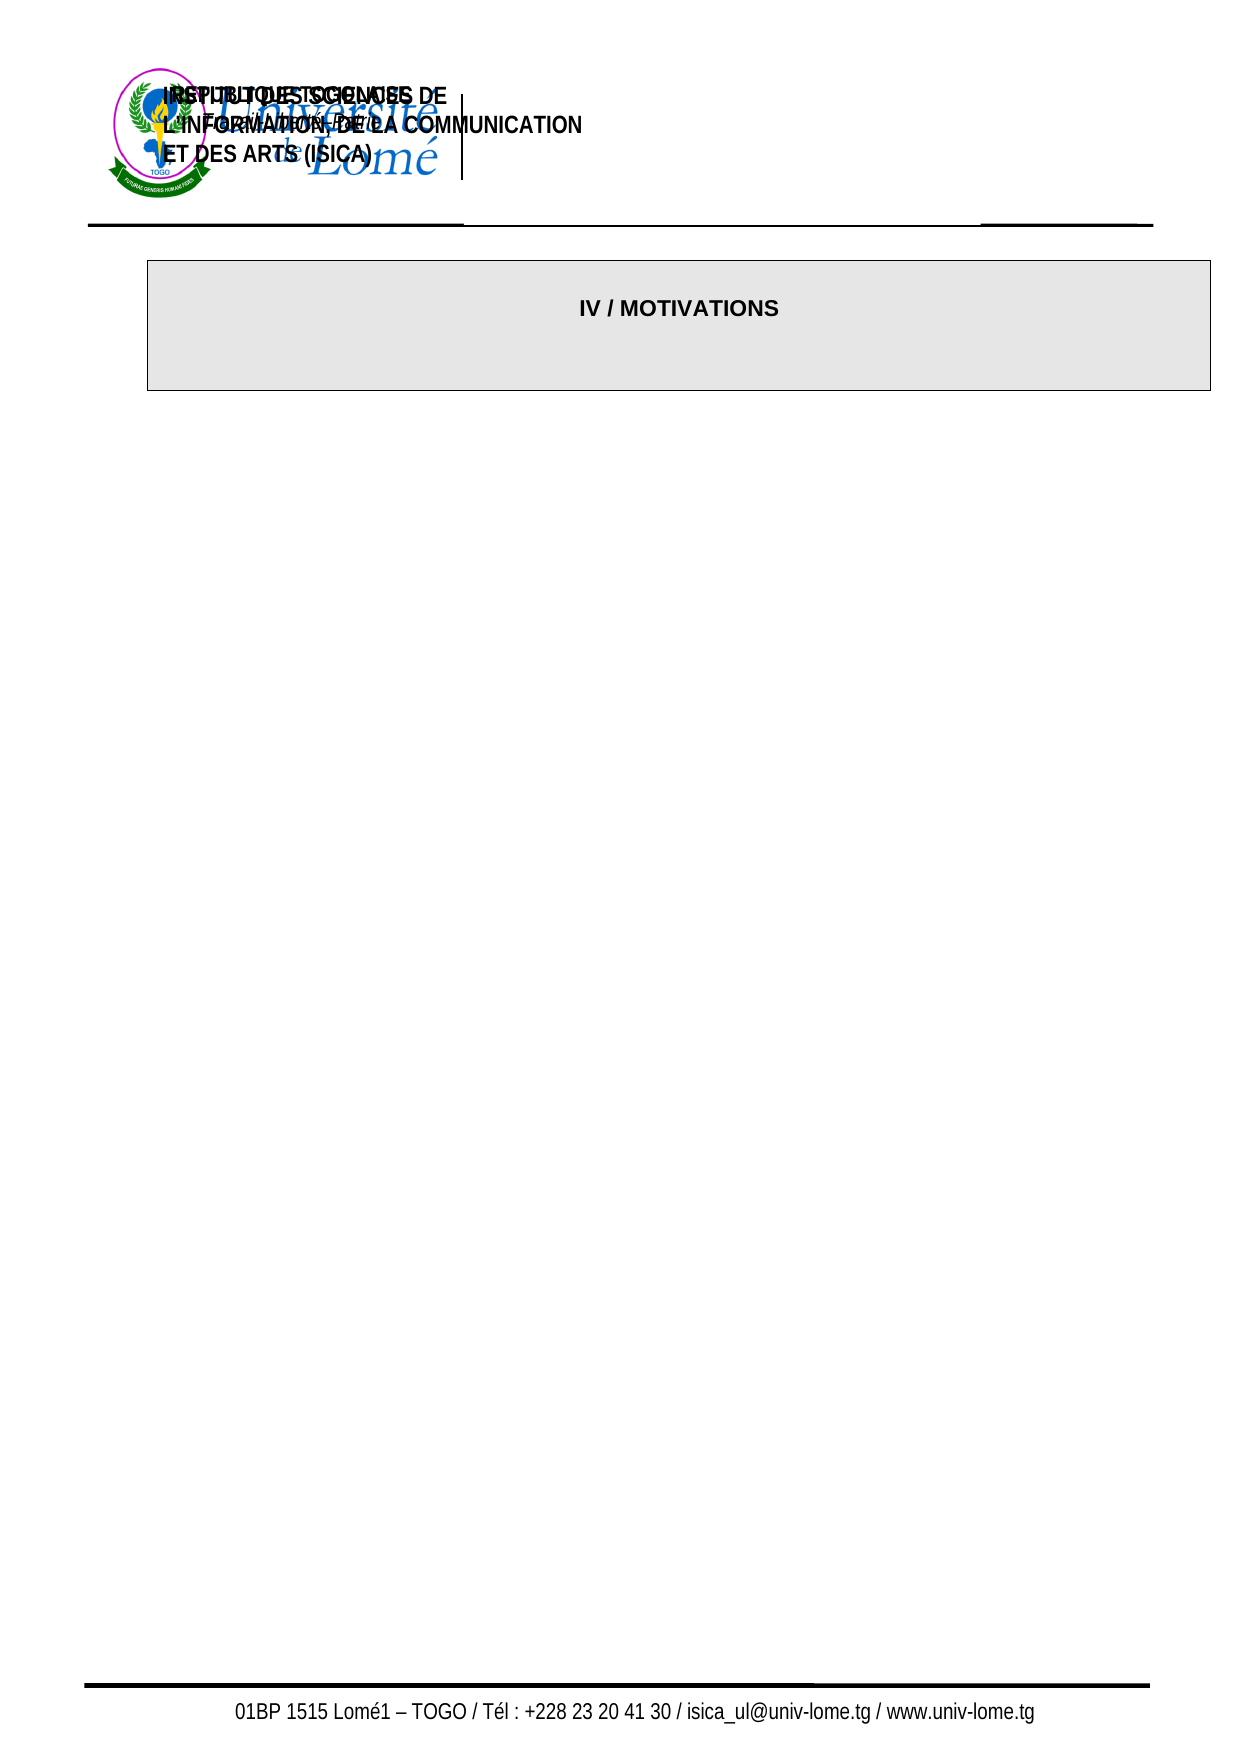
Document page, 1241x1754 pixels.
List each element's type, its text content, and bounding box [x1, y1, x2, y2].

picture [83, 44, 464, 224]
table_header IV / MOTIVATIONS [148, 261, 1210, 390]
